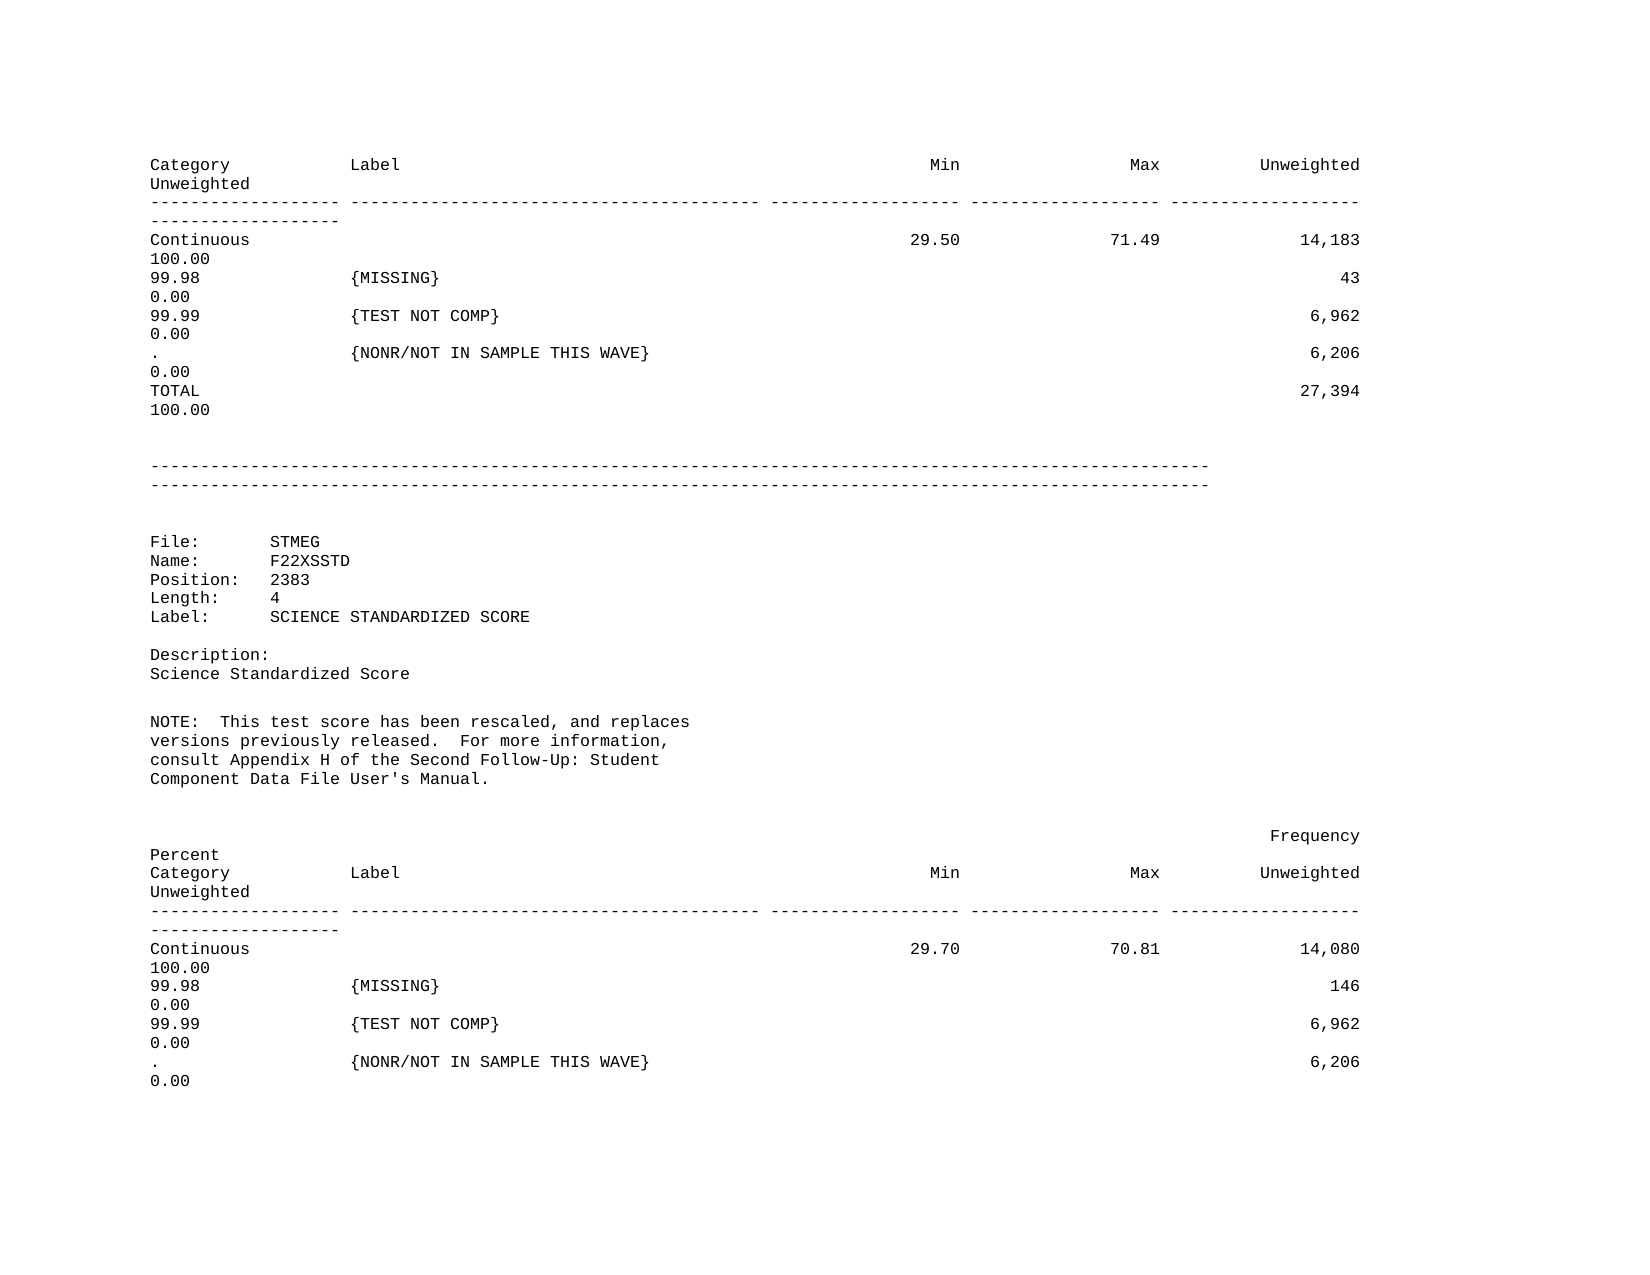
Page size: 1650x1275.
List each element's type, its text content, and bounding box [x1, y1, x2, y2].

text 99.98 {MISSING} 43 0.00 [150, 269, 1500, 307]
text Continuous 29.70 70.81 14,080 100.00 [150, 940, 1500, 978]
text Component Data File User's Manual. [150, 771, 1500, 789]
text ------------------- ----------------------------------------- ------------------- ------------------- ------------------- ------------------- [150, 903, 1500, 940]
text Name: F22XSSTD [150, 552, 1500, 571]
text Category Label Min Max Unweighted Unweighted [150, 865, 1500, 903]
text ---------------------------------------------------------------------------------------------------------- [150, 458, 1500, 477]
text Position: 2383 [150, 571, 1500, 590]
text File: STMEG [150, 533, 1500, 552]
text 99.99 {TEST NOT COMP} 6,962 0.00 [150, 307, 1500, 345]
text 99.98 {MISSING} 146 0.00 [150, 978, 1500, 1016]
text . {NONR/NOT IN SAMPLE THIS WAVE} 6,206 0.00 [150, 1053, 1500, 1091]
text ------------------- ----------------------------------------- ------------------- ------------------- ------------------- ------------------- [150, 194, 1500, 232]
text consult Appendix H of the Second Follow-Up: Student [150, 752, 1500, 771]
text NOTE: This test score has been rescaled, and replaces [150, 714, 1500, 733]
text Continuous 29.50 71.49 14,183 100.00 [150, 232, 1500, 269]
text ---------------------------------------------------------------------------------------------------------- [150, 477, 1500, 496]
text Category Label Min Max Unweighted Unweighted [150, 156, 1500, 194]
text TOTAL 27,394 100.00 [150, 383, 1500, 420]
text Length: 4 [150, 590, 1500, 609]
text Frequency Percent [150, 827, 1500, 865]
text versions previously released. For more information, [150, 733, 1500, 752]
text Label: SCIENCE STANDARDIZED SCORE [150, 609, 1500, 628]
text Description: [150, 647, 1500, 665]
text 99.99 {TEST NOT COMP} 6,962 0.00 [150, 1016, 1500, 1053]
text . {NONR/NOT IN SAMPLE THIS WAVE} 6,206 0.00 [150, 345, 1500, 383]
text Science Standardized Score [150, 665, 1500, 684]
